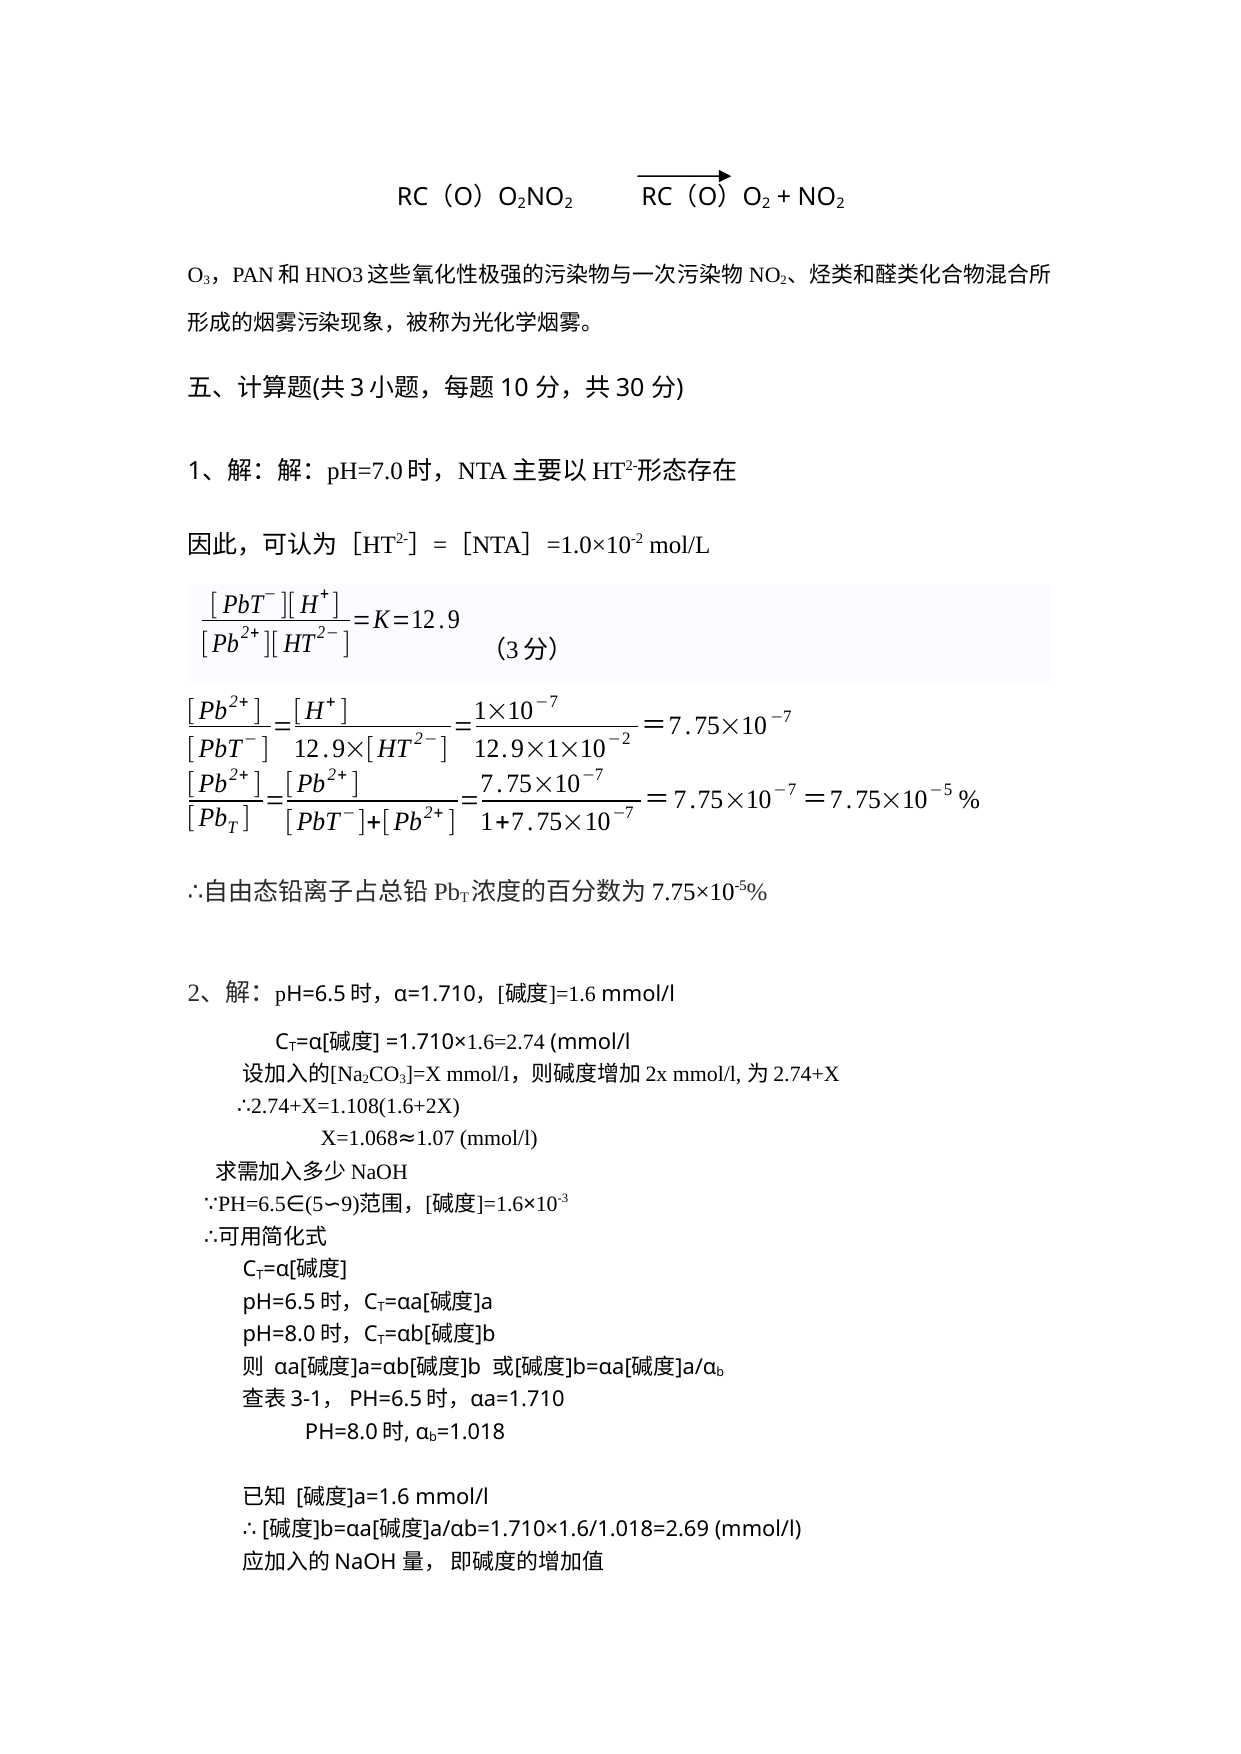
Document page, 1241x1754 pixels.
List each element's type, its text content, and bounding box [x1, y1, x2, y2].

text 五、计算题(共3小题，每题 10 分，共 30 分) [187, 353, 1053, 418]
text 应加入的NaOH 量， 即碱度的增加值 [187, 1543, 1053, 1576]
text 查表3-1， PH=6.5时，αa=1.710 [187, 1381, 1053, 1413]
text ∴可用简化式 [187, 1218, 1053, 1251]
text 设加入的[Na2CO3]=X mmol/l，则碱度增加2x mmol/l, 为2.74+X [187, 1056, 1053, 1088]
text ∴自由态铅离子占总铅PbT浓度的百分数为7.75×10-5% [187, 857, 1053, 922]
text pH=6.5时，CT=αa[碱度]a [187, 1283, 1053, 1316]
text 因此，可认为［HT2-］=［NTA］=1.0×10-2 mol/L [187, 510, 1053, 575]
text CT=α[碱度] [187, 1251, 1053, 1283]
text pH=8.0时，CT=αb[碱度]b [187, 1316, 1053, 1348]
text （3分） [187, 584, 1053, 682]
text PH=8.0时, αb=1.018 [187, 1413, 1053, 1446]
text 2、解：pH=6.5时，α=1.710，[碱度]=1.6 mmol/l [187, 958, 1053, 1023]
text X=1.068≈1.07 (mmol/l) [187, 1121, 1053, 1153]
text CT=α[碱度] =1.710×1.6=2.74 (mmol/l [187, 1023, 1053, 1056]
text ∴ [碱度]b=αa[碱度]a/αb=1.710×1.6/1.018=2.69 (mmol/l) [187, 1511, 1053, 1543]
text ∵PH=6.5∈(5∽9)范围，[碱度]=1.6×10-3 [187, 1186, 1053, 1218]
text ∴2.74+X=1.108(1.6+2X) [187, 1088, 1053, 1121]
text 则 αa[碱度]a=αb[碱度]b 或[碱度]b=αa[碱度]a/αb [187, 1348, 1053, 1381]
text RC（O）O2NO2 RC（O）O2 + NO2 [187, 162, 1053, 227]
text 1、解：解：pH=7.0时，NTA主要以HT2-形态存在 [187, 436, 1053, 501]
text 求需加入多少NaOH [187, 1153, 1053, 1186]
text 已知 [碱度]a=1.6 mmol/l [187, 1478, 1053, 1511]
text O3，PAN和HNO3这些氧化性极强的污染物与一次污染物NO2、烃类和醛类化合物混合所形成的烟雾污染现象，被称为光化学烟雾。 [187, 256, 1053, 337]
